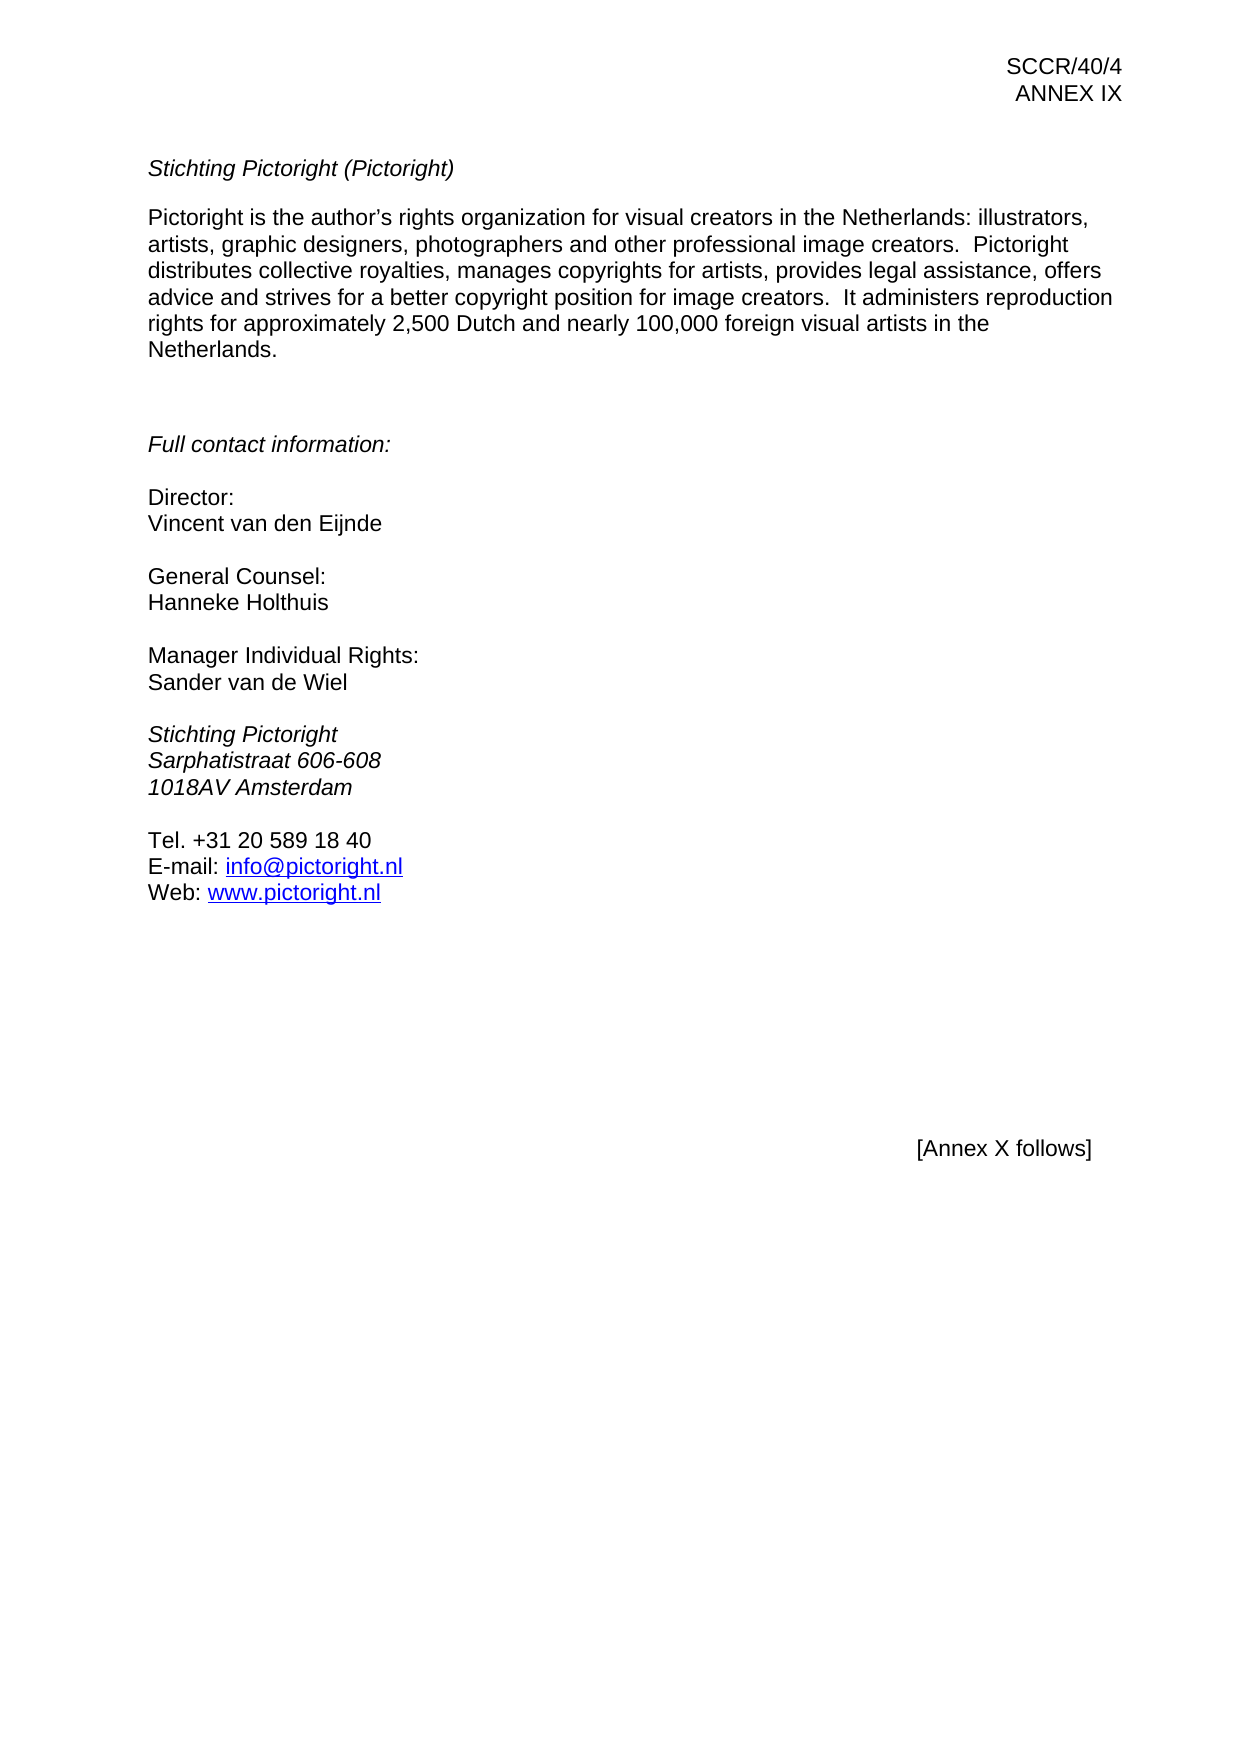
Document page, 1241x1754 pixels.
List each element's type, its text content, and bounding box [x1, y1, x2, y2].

text Pictoright is the author’s rights organization for visual creators in the Netherlands: illustrators, artists, graphic designers, photographers and other professional image creators. Pictoright distributes collective royalties, manages copyrights for artists, provides legal assistance, offers advice and strives for a better copyright position for image creators. It administers reproduction rights for approximately 2,500 Dutch and nearly 100,000 foreign visual artists in the Netherlands. [148, 204, 1122, 362]
text Tel. +31 20 589 18 40 [148, 827, 1122, 853]
text Sander van de Wiel [148, 668, 1122, 695]
text Vincent van den Eijnde [148, 510, 1122, 537]
text 1018AV Amsterdam [148, 774, 1122, 800]
text Web: www.pictoright.nl [148, 879, 1122, 906]
text Stichting Pictoright [148, 721, 1122, 747]
text Sarphatistraat 606-608 [148, 747, 1122, 774]
text E-mail: info@pictoright.nl [148, 853, 1122, 879]
text Manager Individual Rights: [148, 642, 1122, 668]
text Director: [148, 484, 1122, 510]
text Full contact information: [148, 431, 1122, 458]
text General Counsel: [148, 563, 1122, 589]
text Hanneke Holthuis [148, 589, 1122, 616]
subtitle Stichting Pictoright (Pictoright) [148, 155, 1122, 181]
text [Annex X follows] [916, 1135, 1122, 1161]
